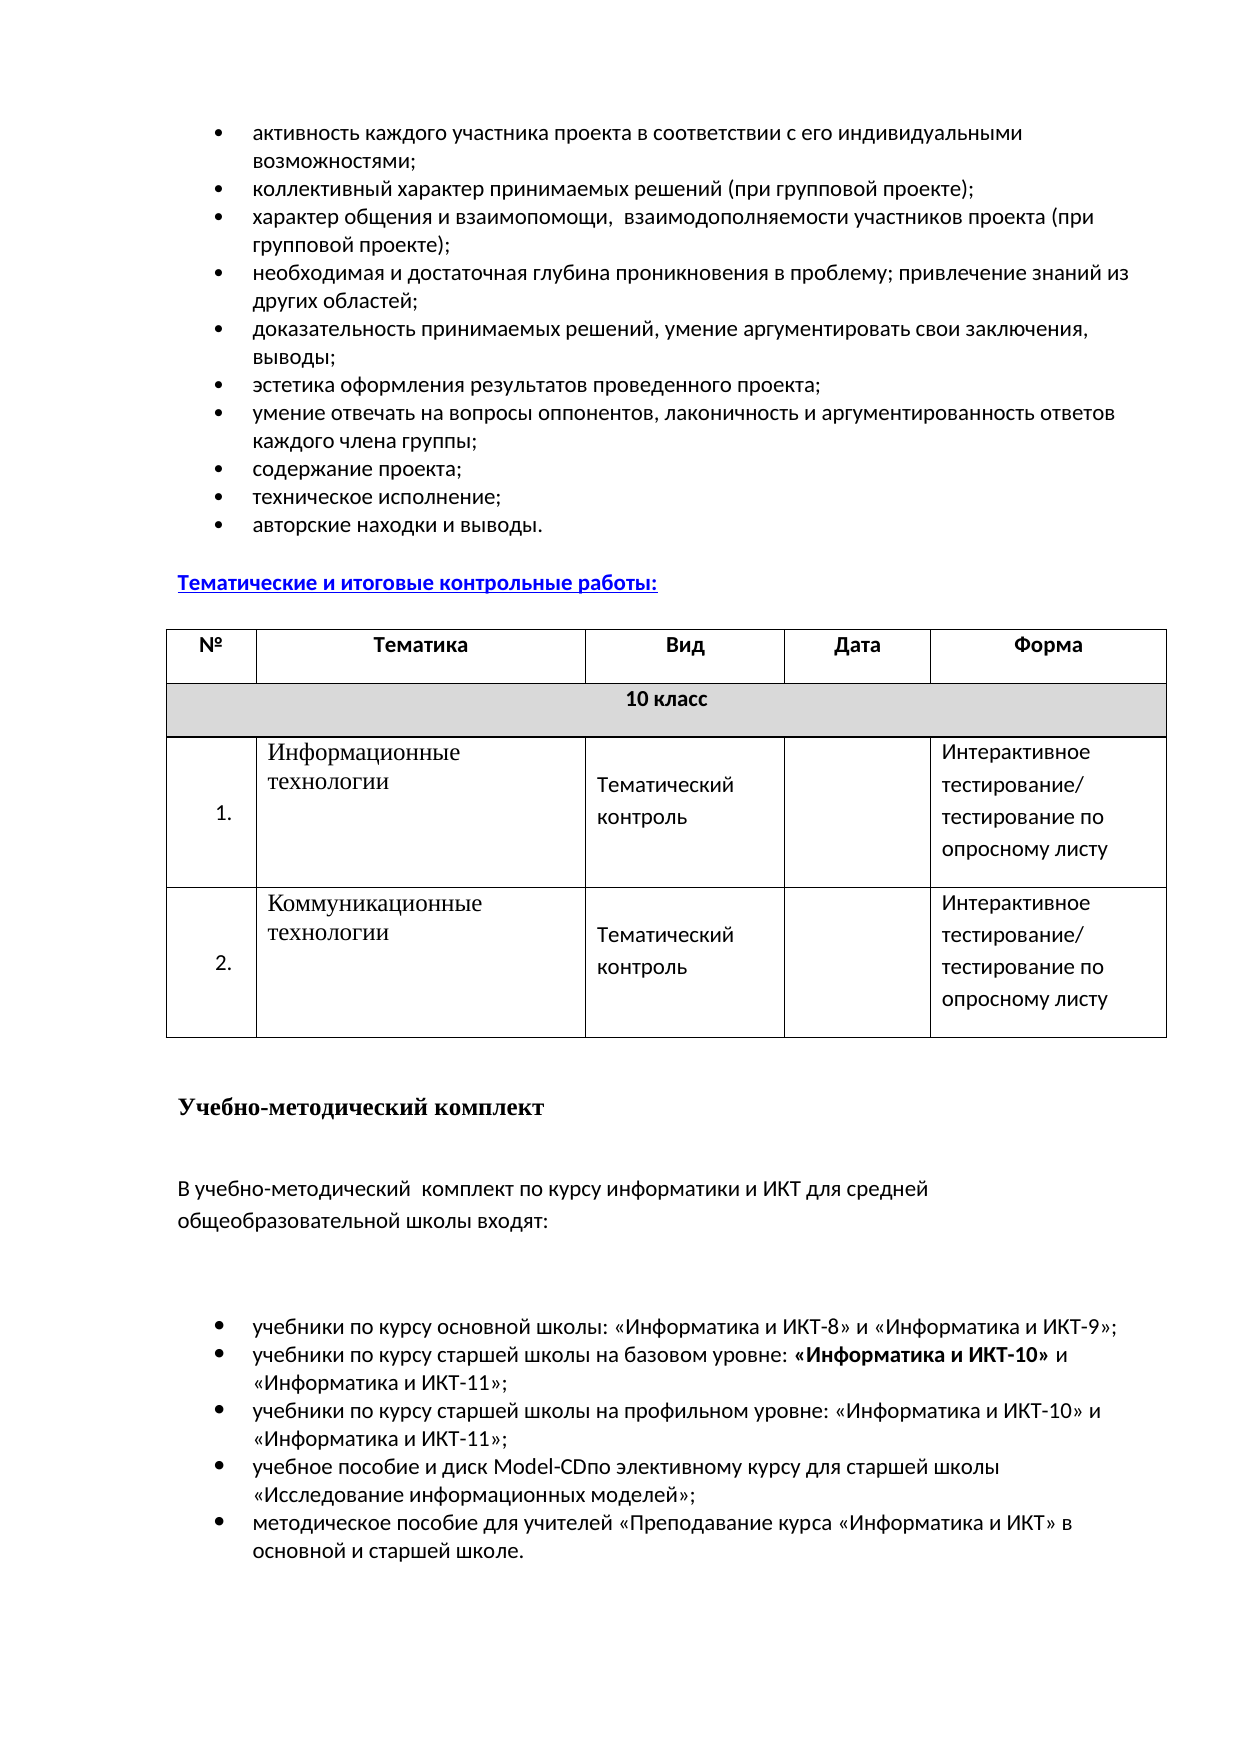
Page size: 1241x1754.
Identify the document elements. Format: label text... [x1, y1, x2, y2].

table_cell Тематический контроль [586, 888, 784, 1037]
list учебники по курсу основной школы: «Информатика и ИКТ-8» и «Информатика и ИКТ-9»; [215, 1312, 1152, 1340]
list доказательность принимаемых решений, умение аргументировать свои заключения, выводы; [215, 314, 1152, 370]
list необходимая и достаточная глубина проникновения в проблему; привлечение знаний из других областей; [215, 258, 1152, 314]
list эстетика оформления результатов проведенного проекта; [215, 370, 1152, 398]
table_header Дата [785, 630, 930, 683]
table_cell [167, 888, 256, 1037]
table_cell 10 класс [167, 684, 1166, 736]
table_header Форма [931, 630, 1166, 683]
table_header Вид [586, 630, 784, 683]
list учебники по курсу старшей школы на базовом уровне: «Информатика и ИКТ-10» и «Информатика и ИКТ-11»; [215, 1340, 1152, 1396]
subtitle Учебно-методический комплект [177, 1092, 1152, 1121]
list методическое пособие для учителей «Преподавание курса «Информатика и ИКТ» в основной и старшей школе. [215, 1508, 1152, 1564]
table_header № [167, 630, 256, 683]
table_cell Информационные технологии [257, 738, 585, 887]
list характер общения и взаимопомощи, взаимодополняемости участников проекта (при групповой проекте); [215, 202, 1152, 258]
table_cell Коммуникационные технологии [257, 888, 585, 1037]
list содержание проекта; [215, 454, 1152, 482]
list учебное пособие и диск Model-CDпо элективному курсу для старшей школы «Исследование информационных моделей»; [215, 1452, 1152, 1508]
list авторские находки и выводы. [215, 510, 1152, 538]
table_cell Интерактивное тестирование/ тестирование по опросному листу [931, 738, 1166, 887]
table_cell [167, 738, 256, 887]
text Тематические и итоговые контрольные работы: [177, 568, 1152, 596]
list учебники по курсу старшей школы на профильном уровне: «Информатика и ИКТ-10» и «Информатика и ИКТ-11»; [215, 1396, 1152, 1452]
table_cell Интерактивное тестирование/ тестирование по опросному листу [931, 888, 1166, 1037]
list активность каждого участника проекта в соответствии с его индивидуальными возможностями; [215, 118, 1152, 174]
text В учебно-методический комплект по курсу информатики и ИКТ для средней общеобразовательной школы входят: [177, 1174, 1152, 1234]
table_cell [785, 738, 930, 887]
table_cell [785, 888, 930, 1037]
list умение отвечать на вопросы оппонентов, лаконичность и аргументированность ответов каждого члена группы; [215, 398, 1152, 454]
list техническое исполнение; [215, 482, 1152, 510]
table_cell Тематический контроль [586, 738, 784, 887]
table_header Тематика [257, 630, 585, 683]
list коллективный характер принимаемых решений (при групповой проекте); [215, 174, 1152, 202]
